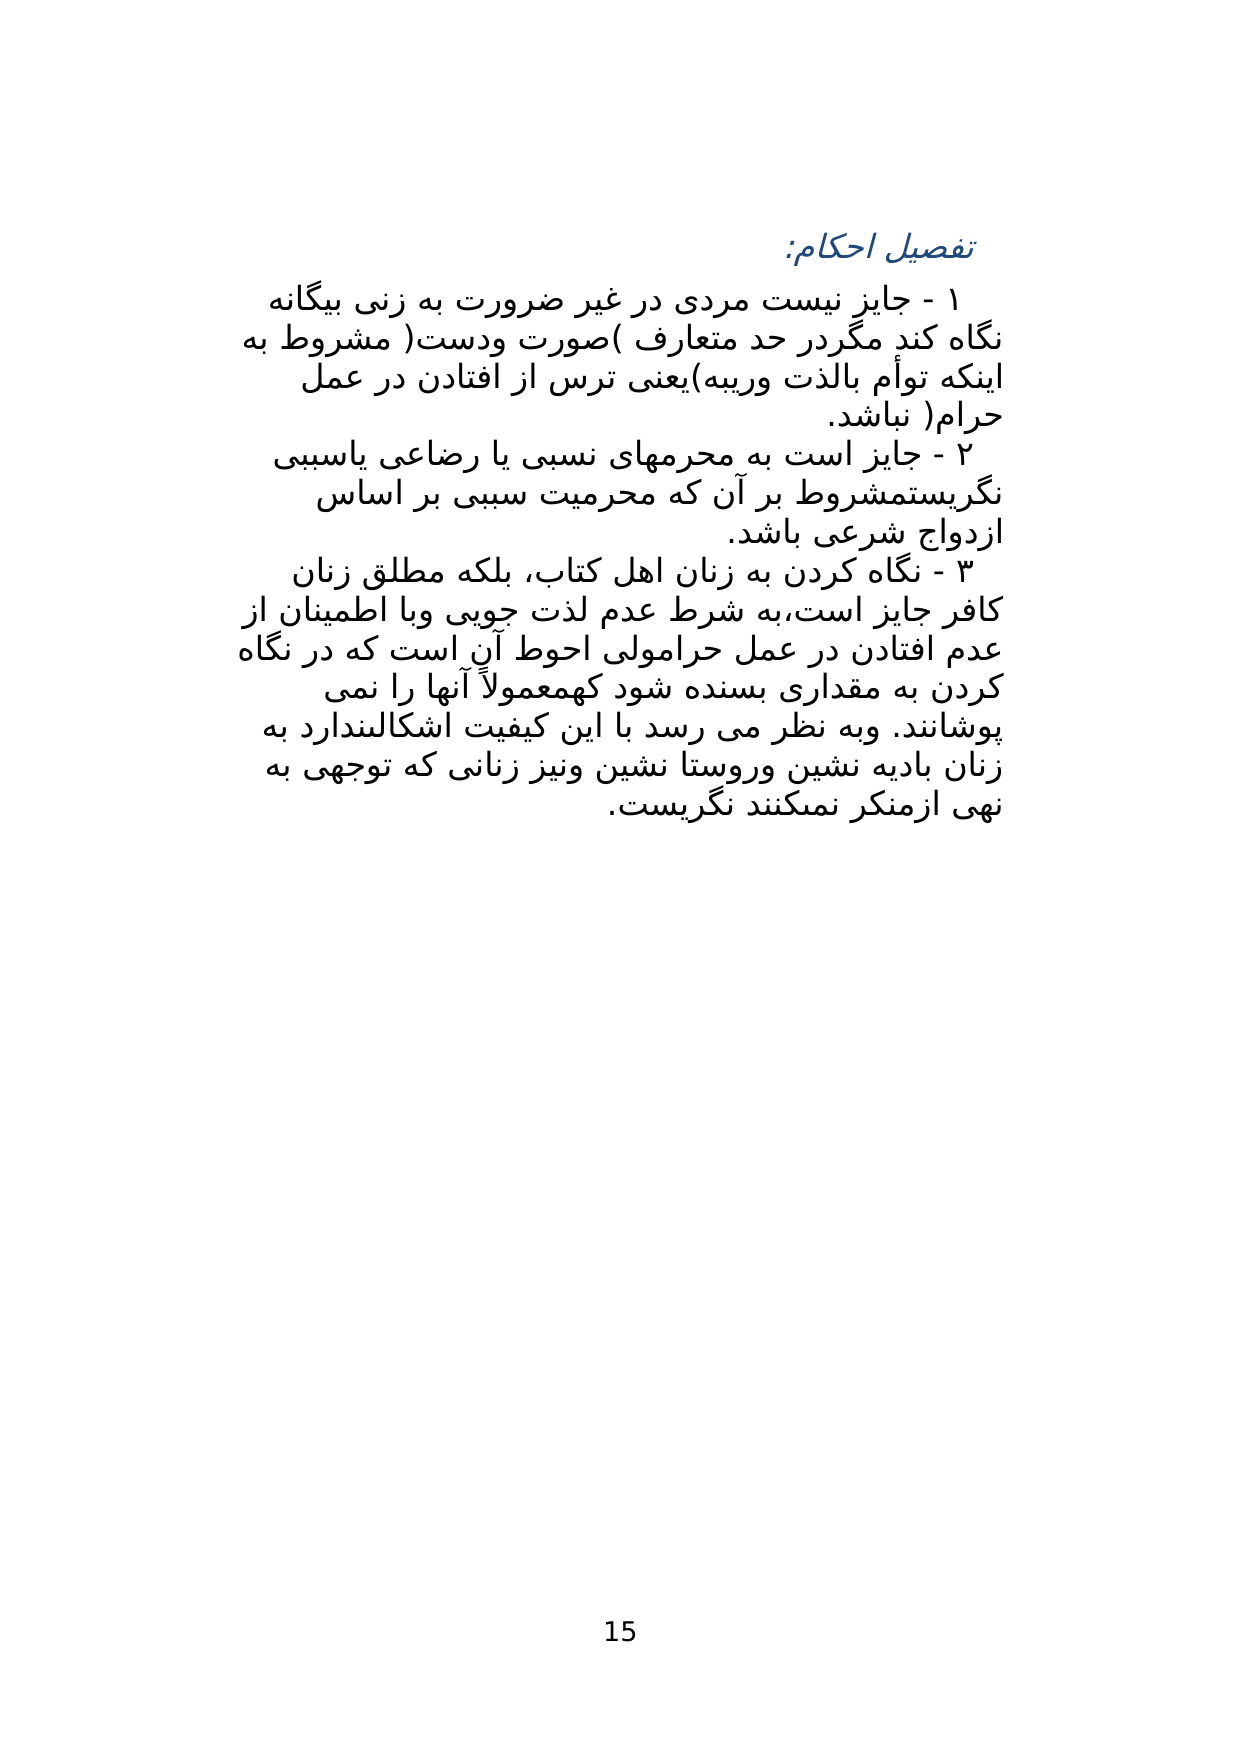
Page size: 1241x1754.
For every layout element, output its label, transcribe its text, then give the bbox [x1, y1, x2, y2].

subtitle تفصيل احكام: [236, 228, 1004, 267]
text ٢ - جايز است به محرمهاى نسبى يا رضاعى ياسببى نگريست‏مشروط بر آن كه محرميت سببى بر اساس ازدواج شرعى باشد. [236, 435, 1004, 551]
text ٣ - نگاه كردن به زنان اهل كتاب، بلكه مطلق زنان كافر جايز است،به شرط عدم لذت جويى وبا اطمينان از عدم افتادن در عمل حرام‏ولى احوط آن است كه در نگاه كردن به مقدارى بسنده شود كه‏معمولاً آنها را نمى پوشانند. وبه نظر مى رسد با اين كيفيت اشكالى‏ندارد به زنان باديه نشين وروستا نشين ونيز زنانى كه توجهى به نهى ازمنكر نمى‏كنند نگريست. [236, 551, 1004, 823]
text ١ - جايز نيست مردى در غير ضرورت به زنى بيگانه نگاه كند مگردر حد متعارف )صورت ودست( مشروط به اينكه توأم بالذت وريبه)يعنى ترس از افتادن در عمل حرام( نباشد. [236, 279, 1004, 435]
